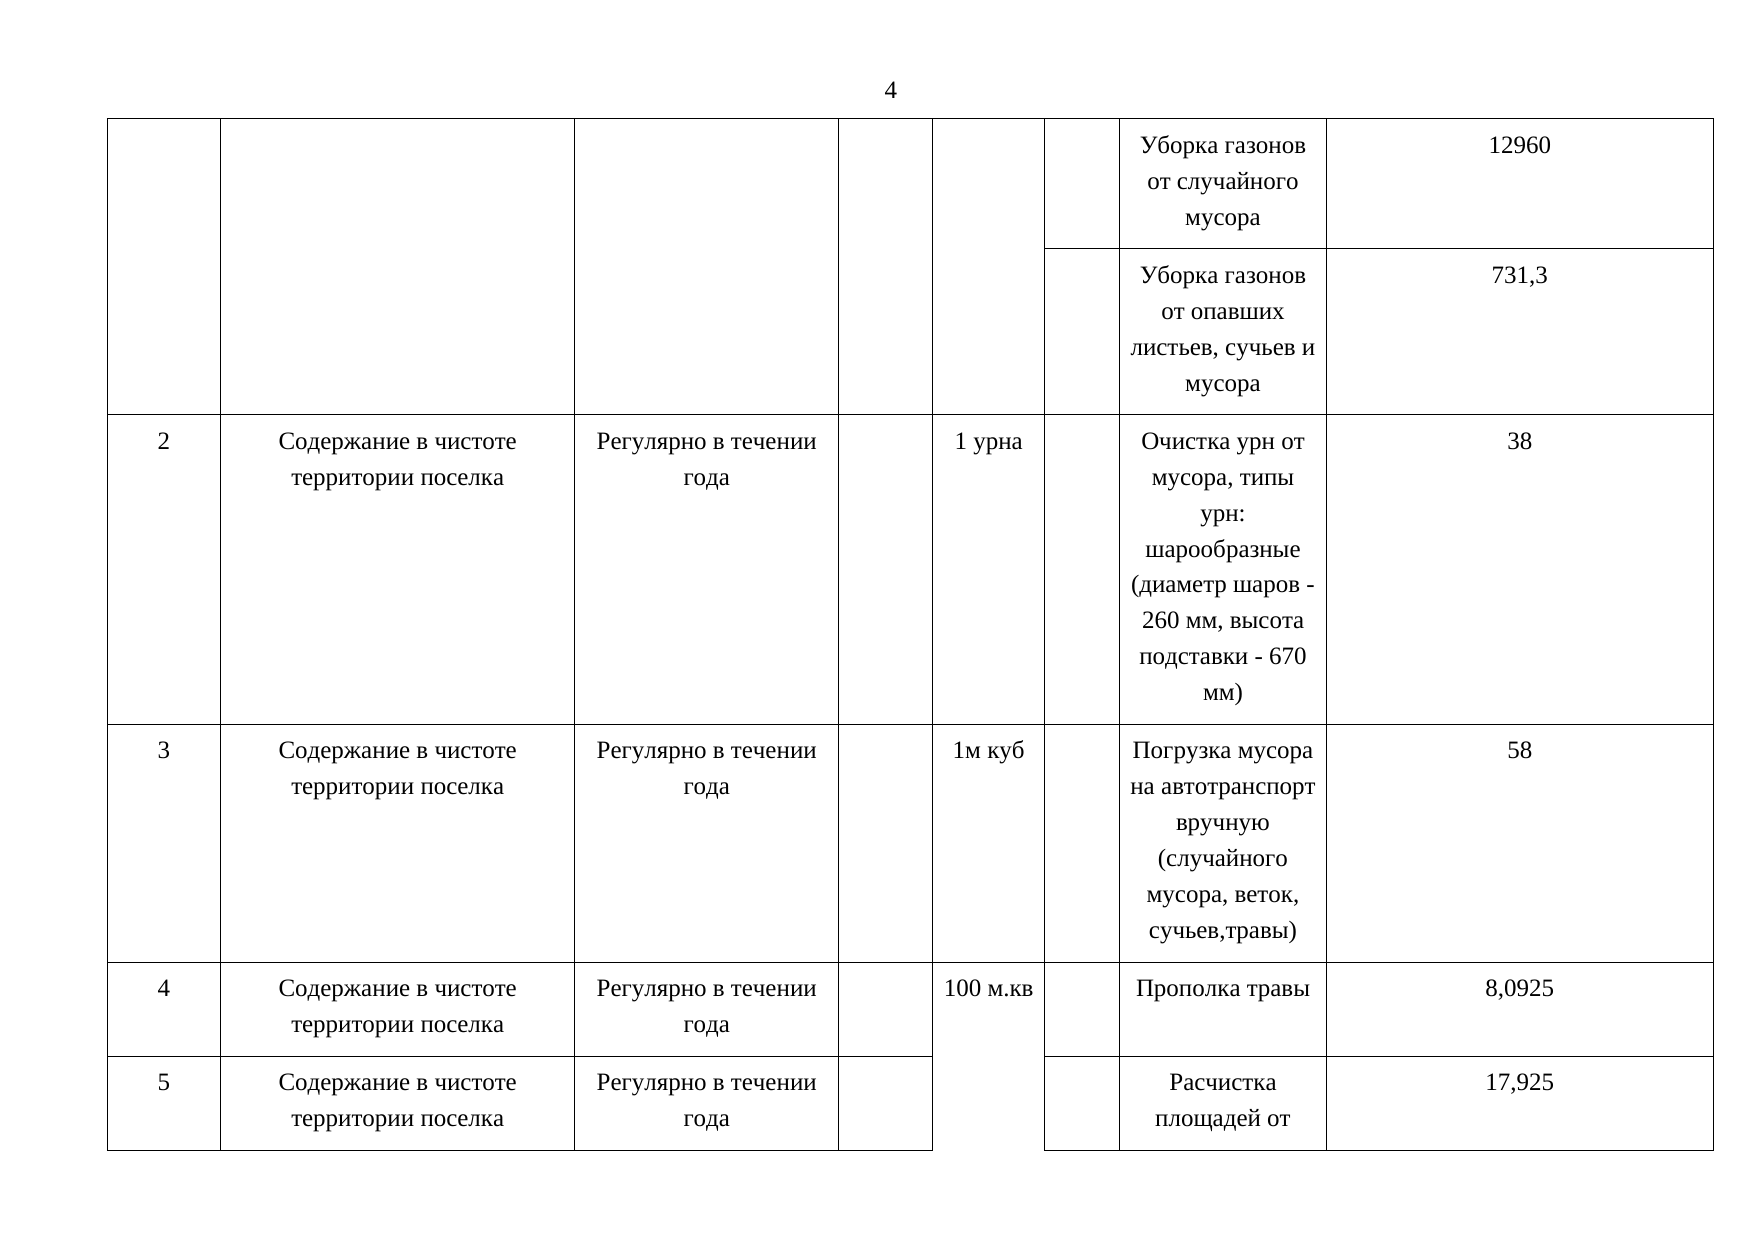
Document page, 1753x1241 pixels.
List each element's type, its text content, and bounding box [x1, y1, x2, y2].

table_cell [1045, 415, 1119, 724]
table_cell Погрузка мусора на автотранспорт вручную (случайного мусора, веток, сучьев,травы) [1120, 725, 1326, 962]
table_cell 8,0925 [1327, 963, 1713, 1056]
table_cell [1045, 249, 1119, 414]
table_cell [1120, 1057, 1326, 1150]
table_cell [839, 1057, 932, 1150]
table_cell 38 [1327, 415, 1713, 724]
table_cell [839, 415, 932, 724]
table_cell 4 [108, 963, 220, 1056]
table_cell 2 [108, 415, 220, 724]
table_cell 58 [1327, 725, 1713, 962]
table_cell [221, 1057, 574, 1150]
table_cell Регулярно в течении года [575, 415, 838, 724]
table_cell [839, 963, 932, 1056]
table_cell Регулярно в течении года [575, 725, 838, 962]
table_cell Прополка травы [1120, 963, 1326, 1056]
table_cell Уборка газонов от случайного мусора [1120, 119, 1326, 248]
table_cell 1м куб [933, 725, 1044, 962]
table_cell 731,3 [1327, 249, 1713, 414]
table_cell [839, 725, 932, 962]
table_cell Содержание в чистоте территории поселка [221, 415, 574, 724]
table_cell 12960 [1327, 119, 1713, 248]
table_cell [1045, 725, 1119, 962]
table_cell [1045, 963, 1119, 1056]
table_cell [1045, 1057, 1119, 1150]
table_cell Содержание в чистоте территории поселка [221, 725, 574, 962]
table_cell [575, 1057, 838, 1150]
table_cell Содержание в чистоте территории поселка [221, 963, 574, 1056]
table_cell 5 [108, 1057, 220, 1150]
table_cell 1 урна [933, 415, 1044, 724]
table_cell Уборка газонов от опавших листьев, сучьев и мусора [1120, 249, 1326, 414]
table_cell Регулярно в течении года [575, 963, 838, 1056]
table_cell 3 [108, 725, 220, 962]
table_cell 17,925 [1327, 1057, 1713, 1150]
table_cell [1045, 119, 1119, 248]
table_cell 100 м.кв [933, 963, 1044, 1150]
table_cell Очистка урн от мусора, типы урн: шарообразные (диаметр шаров - 260 мм, высота подставки - 670 мм) [1120, 415, 1326, 724]
